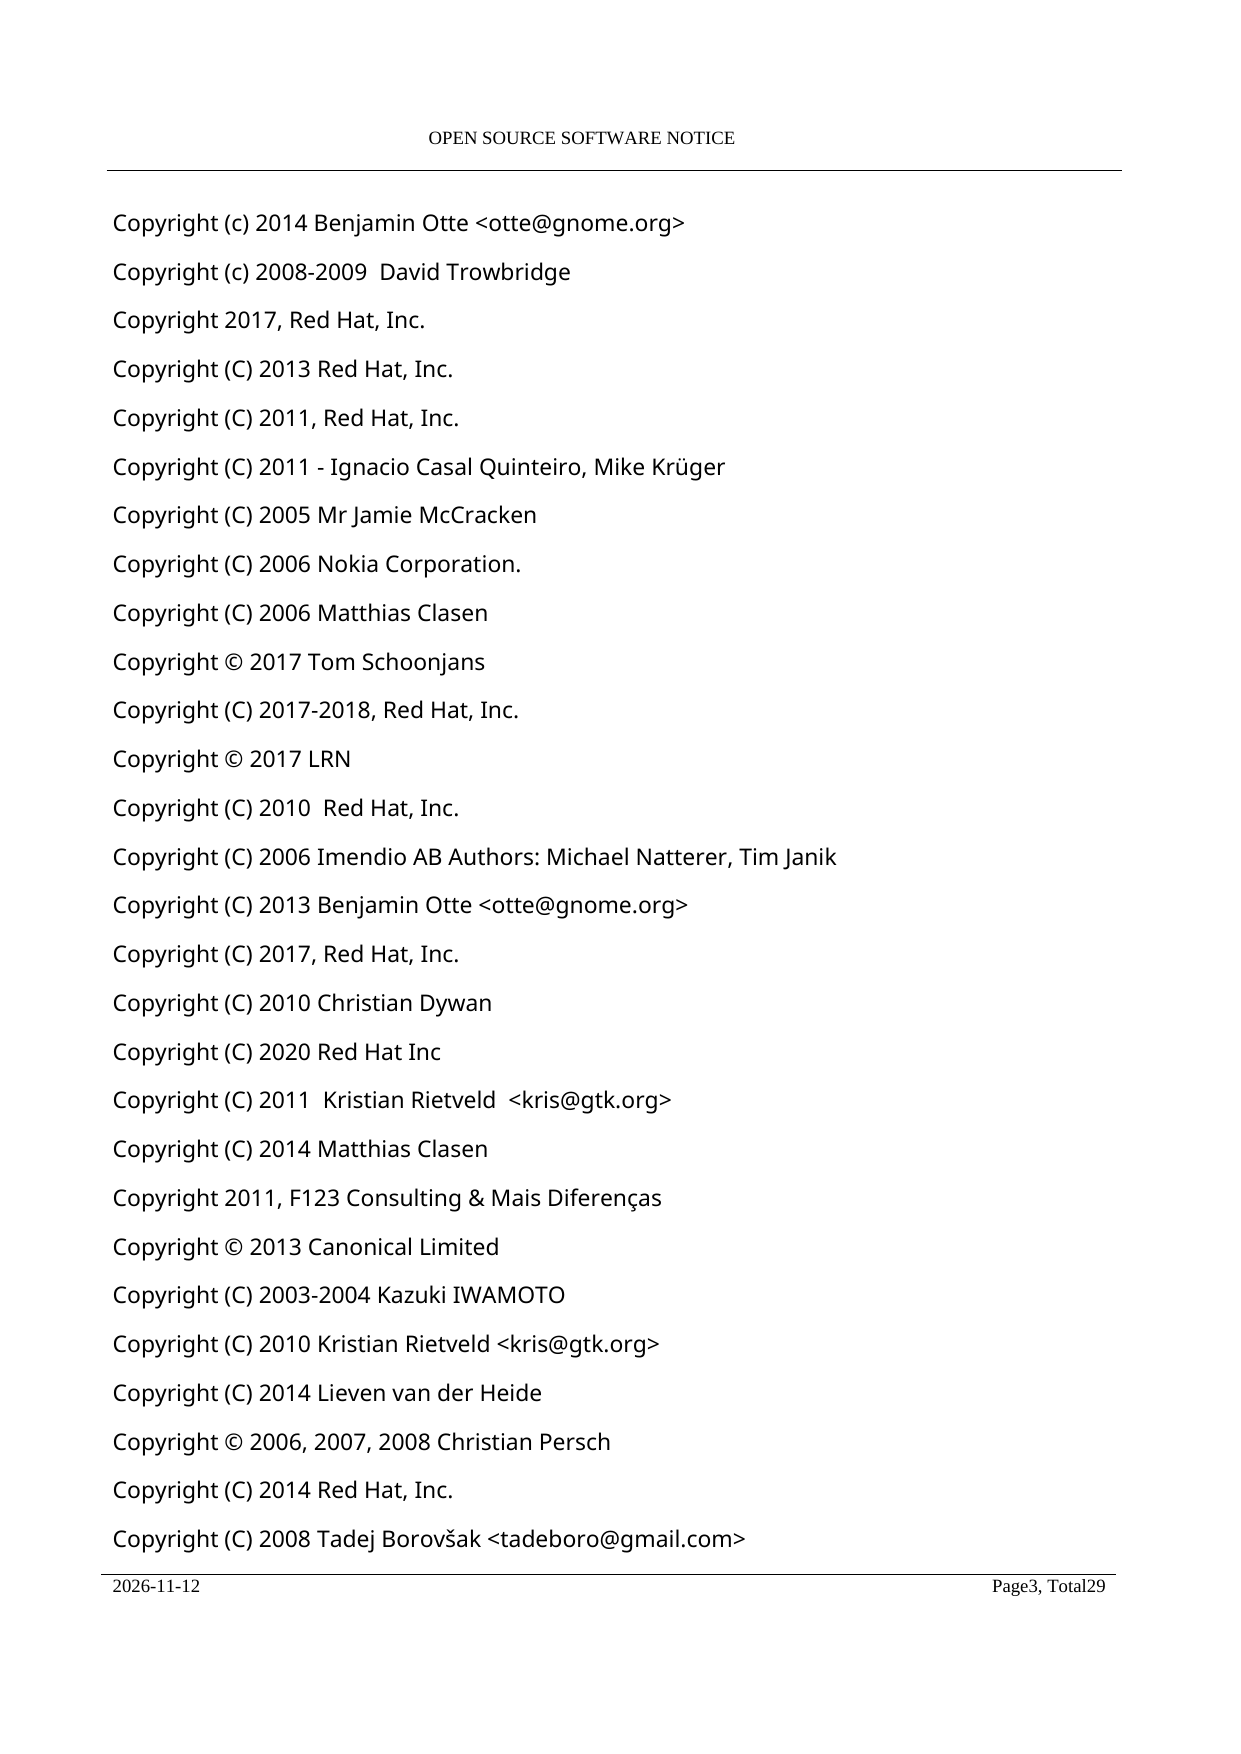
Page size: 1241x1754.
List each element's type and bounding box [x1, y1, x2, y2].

text [112, 206, 1128, 1555]
